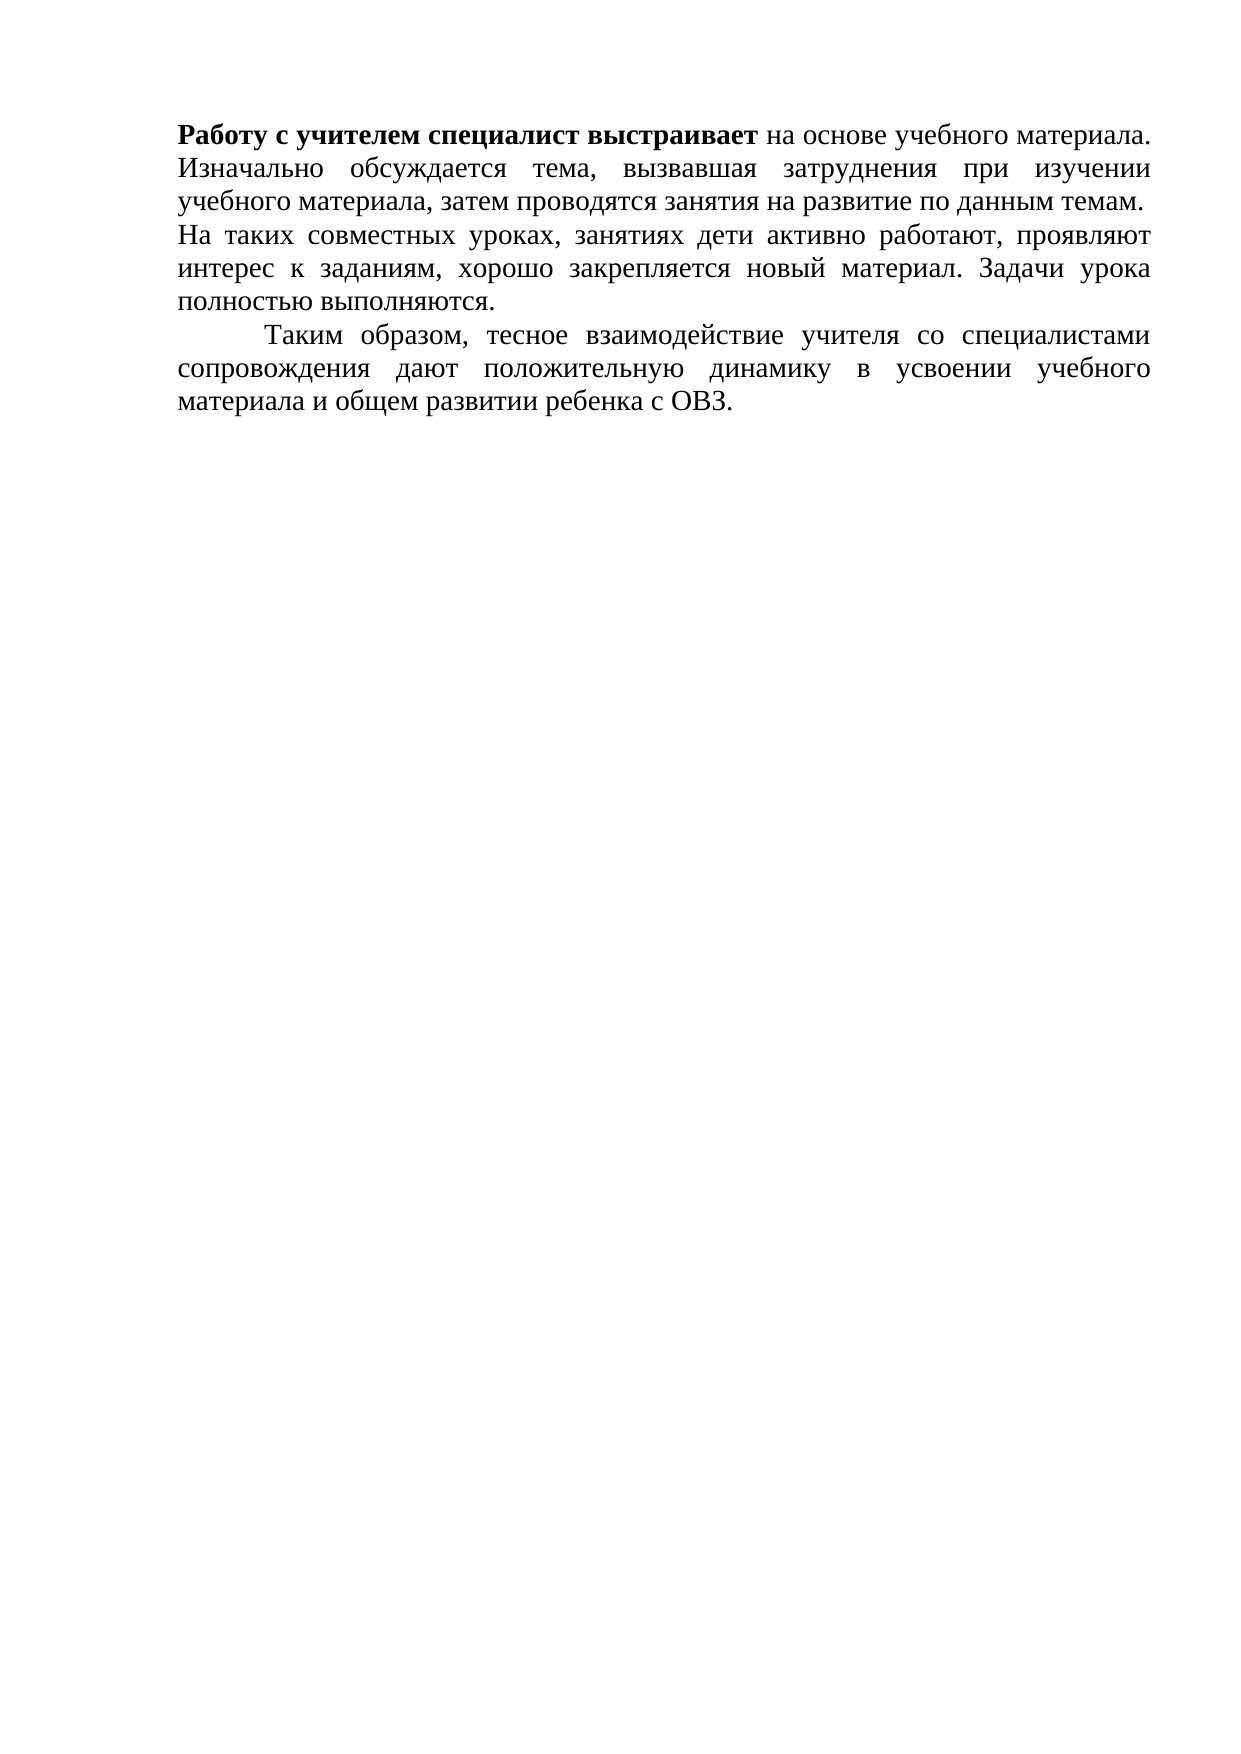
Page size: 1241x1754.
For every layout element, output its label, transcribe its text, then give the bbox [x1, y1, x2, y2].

text На таких совместных уроках, занятиях дети активно работают, проявляют интерес к заданиям, хорошо закрепляется новый материал. Задачи урока полностью выполняются. [177, 218, 1152, 317]
text Работу с учителем специалист выстраивает на основе учебного материала. Изначально обсуждается тема, вызвавшая затруднения при изучении учебного материала, затем проводятся занятия на развитие по данным темам. [177, 118, 1152, 217]
text Таким образом, тесное взаимодействие учителя со специалистами сопровождения дают положительную динамику в усвоении учебного материала и общем развитии ребенка с ОВЗ. [177, 318, 1152, 417]
